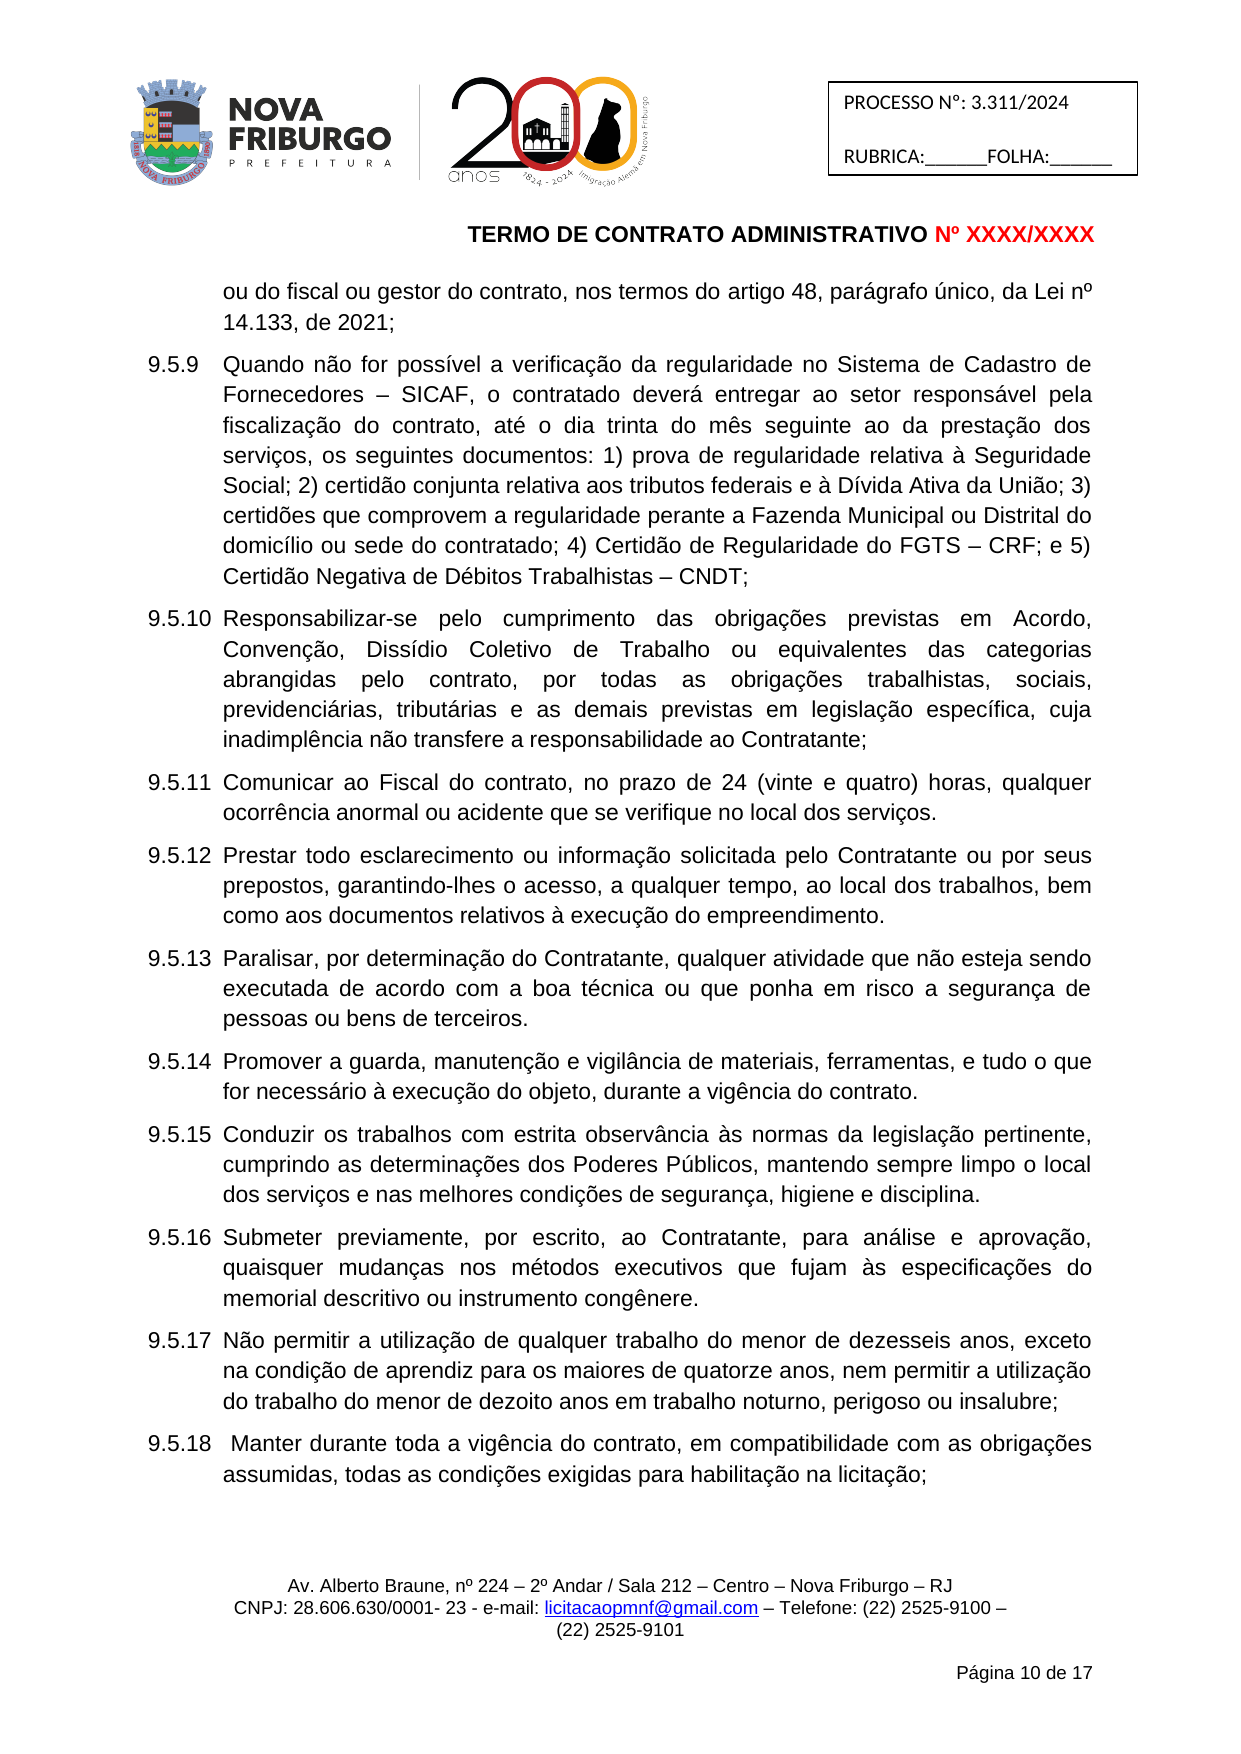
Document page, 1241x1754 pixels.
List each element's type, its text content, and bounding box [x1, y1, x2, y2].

list Manter durante toda a vigência do contrato, em compatibilidade com as obrigações assumidas, todas as condições exigidas para habilitação na licitação; [148, 1430, 1092, 1487]
list Responsabilizar-se pelo cumprimento das obrigações previstas em Acordo, Convenção, Dissídio Coletivo de Trabalho ou equivalentes das categorias abrangidas pelo contrato, por todas as obrigações trabalhistas, sociais, previdenciárias, tributárias e as demais previstas em legislação específica, cuja inadimplência não transfere a responsabilidade ao Contratante; [148, 605, 1092, 753]
list Conduzir os trabalhos com estrita observância às normas da legislação pertinente, cumprindo as determinações dos Poderes Públicos, mantendo sempre limpo o local dos serviços e nas melhores condições de segurança, higiene e disciplina. [148, 1121, 1092, 1208]
list Não permitir a utilização de qualquer trabalho do menor de dezesseis anos, exceto na condição de aprendiz para os maiores de quatorze anos, nem permitir a utilização do trabalho do menor de dezoito anos em trabalho noturno, perigoso ou insalubre; [148, 1327, 1092, 1414]
list Paralisar, por determinação do Contratante, qualquer atividade que não esteja sendo executada de acordo com a boa técnica ou que ponha em risco a segurança de pessoas ou bens de terceiros. [148, 945, 1092, 1032]
list Quando não for possível a verificação da regularidade no Sistema de Cadastro de Fornecedores – SICAF, o contratado deverá entregar ao setor responsável pela fiscalização do contrato, até o dia trinta do mês seguinte ao da prestação dos serviços, os seguintes documentos: 1) prova de regularidade relativa à Seguridade Social; 2) certidão conjunta relativa aos tributos federais e à Dívida Ativa da União; 3) certidões que comprovem a regularidade perante a Fazenda Municipal ou Distrital do domicílio ou sede do contratado; 4) Certidão de Regularidade do FGTS – CRF; e 5) Certidão Negativa de Débitos Trabalhistas – CNDT; [148, 351, 1092, 589]
picture [103, 44, 681, 215]
list Comunicar ao Fiscal do contrato, no prazo de 24 (vinte e quatro) horas, qualquer ocorrência anormal ou acidente que se verifique no local dos serviços. [148, 769, 1092, 826]
list Promover a guarda, manutenção e vigilância de materiais, ferramentas, e tudo o que for necessário à execução do objeto, durante a vigência do contrato. [148, 1048, 1092, 1105]
list Submeter previamente, por escrito, ao Contratante, para análise e aprovação, quaisquer mudanças nos métodos executivos que fujam às especificações do memorial descritivo ou instrumento congênere. [148, 1224, 1092, 1311]
list Prestar todo esclarecimento ou informação solicitada pelo Contratante ou por seus prepostos, garantindo-lhes o acesso, a qualquer tempo, ao local dos trabalhos, bem como aos documentos relativos à execução do empreendimento. [148, 842, 1092, 929]
